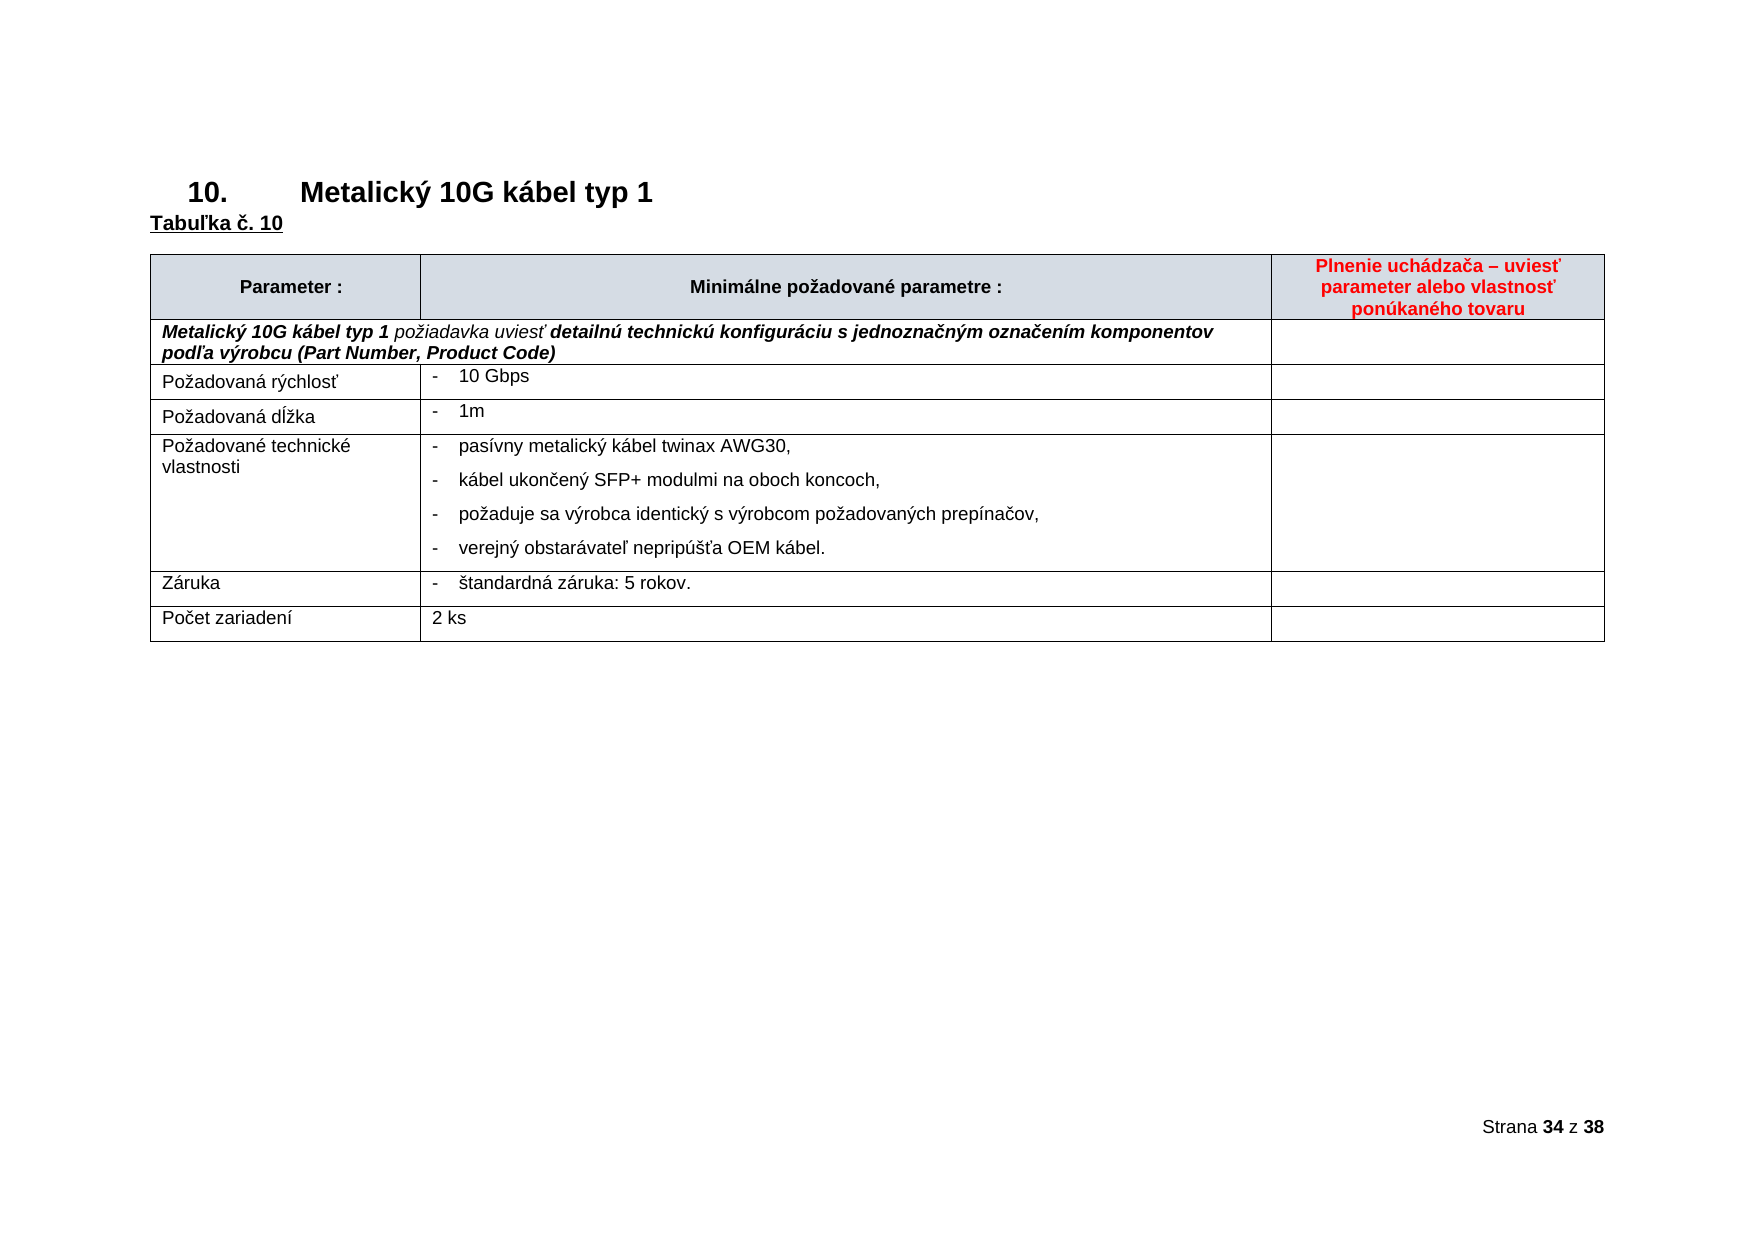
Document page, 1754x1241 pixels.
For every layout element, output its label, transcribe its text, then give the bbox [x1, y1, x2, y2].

table_cell Požadovaná rýchlosť [151, 365, 420, 399]
subtitle Metalický 10G kábel typ 1 [187, 175, 1604, 208]
table_cell [1272, 435, 1604, 571]
table_header Minimálne požadované parametre : [421, 255, 1271, 319]
table_cell 2 ks [421, 607, 1271, 641]
table_cell štandardná záruka: 5 rokov. [421, 572, 1271, 606]
table_cell 1m [421, 400, 1271, 434]
table_header Plnenie uchádzača – uviesť parameter alebo vlastnosť ponúkaného tovaru [1272, 255, 1604, 319]
table_cell Záruka [151, 572, 420, 606]
table_cell Požadovaná dĺžka [151, 400, 420, 434]
table_cell [1272, 365, 1604, 399]
table_header Parameter : [151, 255, 420, 319]
table_cell [1272, 607, 1604, 641]
table_cell [1272, 320, 1604, 363]
table_cell Počet zariadení [151, 607, 420, 641]
table_cell 10 Gbps [421, 365, 1271, 399]
text Tabuľka č. 10 [150, 211, 1604, 235]
table_cell Metalický 10G kábel typ 1 požiadavka uviesť detailnú technickú konfiguráciu s jednoznačným označením komponentov podľa výrobcu (Part Number, Product Code) [151, 320, 1271, 363]
table_cell [1272, 572, 1604, 606]
table_cell pasívny metalický kábel twinax AWG30, kábel ukončený SFP+ modulmi na oboch koncoch, požaduje sa výrobca identický s výrobcom požadovaných prepínačov, verejný obstarávateľ nepripúšťa OEM kábel. [421, 435, 1271, 571]
table_cell Požadované technické vlastnosti [151, 435, 420, 571]
table_cell [1272, 400, 1604, 434]
